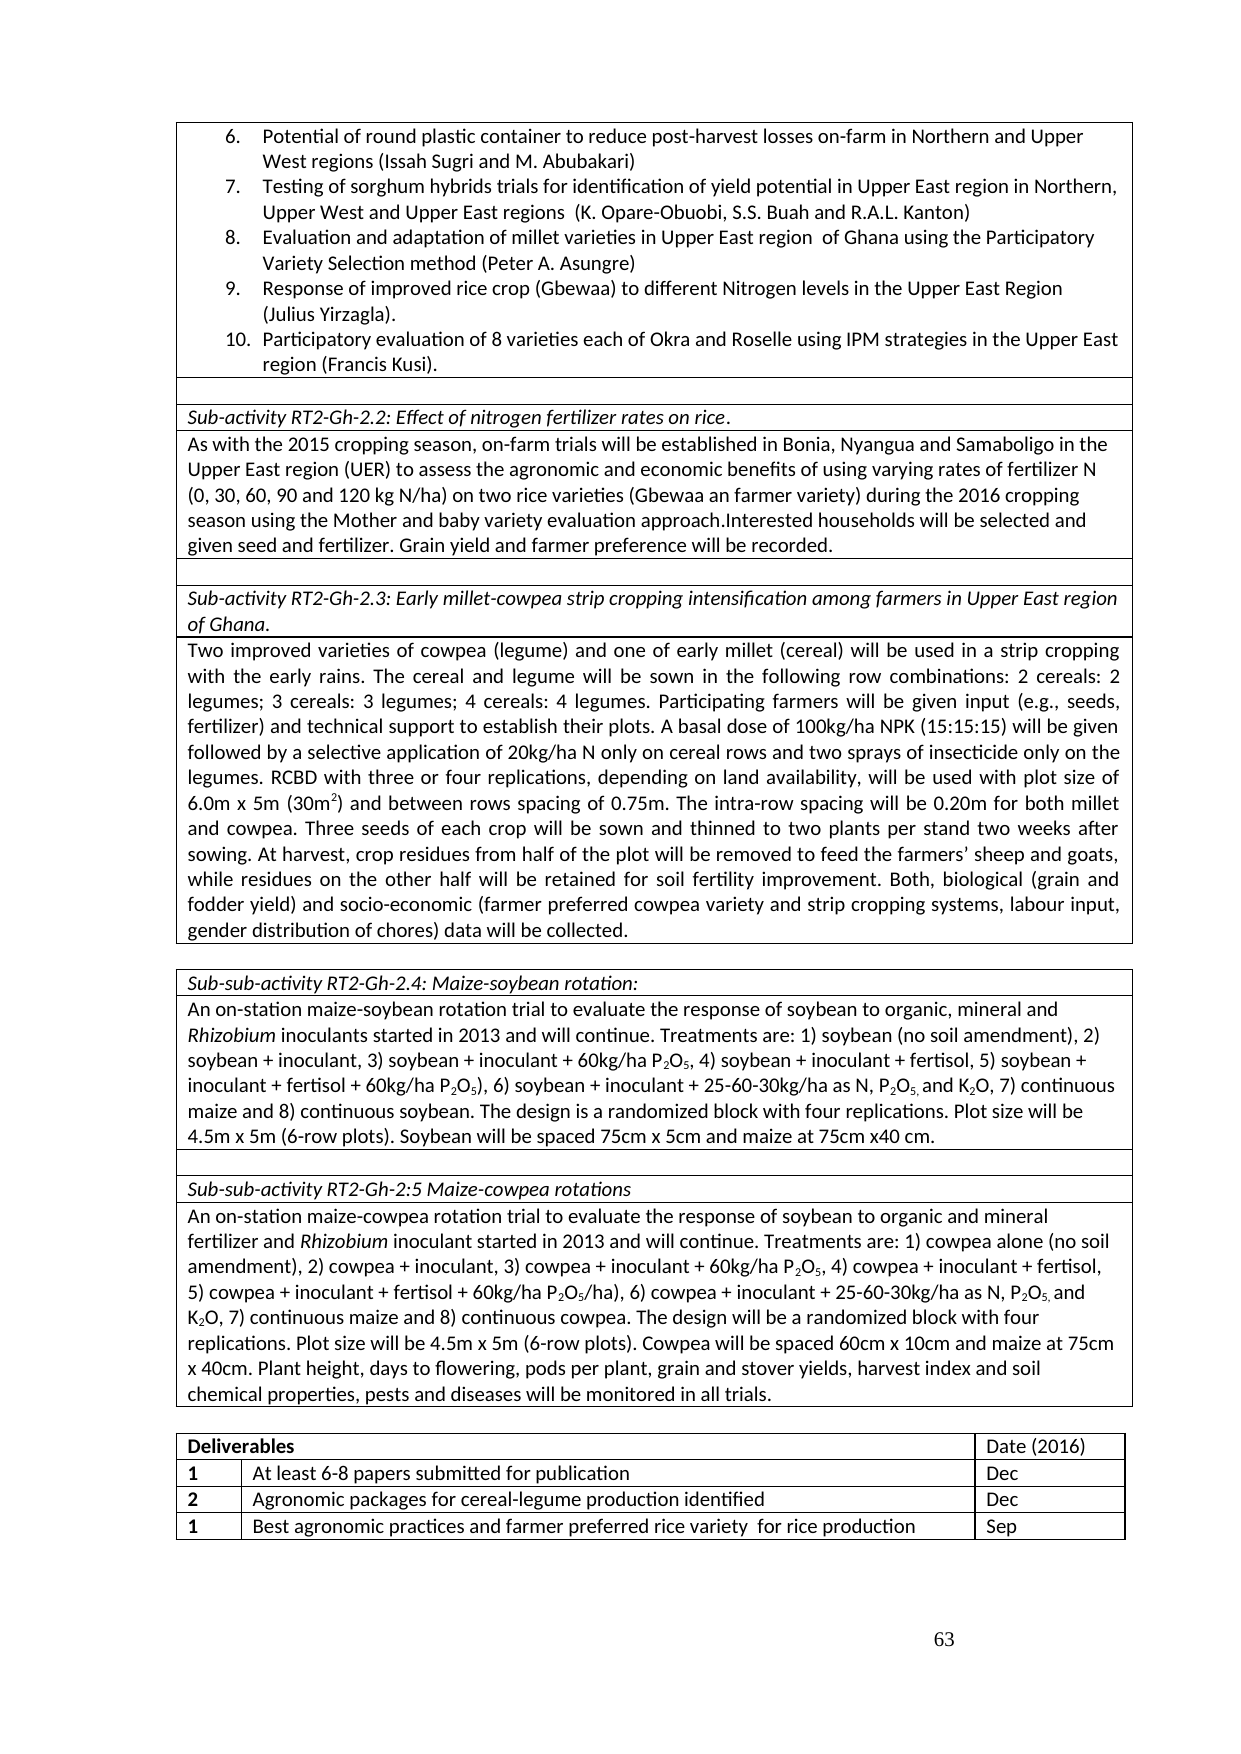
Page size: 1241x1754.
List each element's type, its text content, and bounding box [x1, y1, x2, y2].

table_cell [177, 1150, 1132, 1175]
table_cell Sub-activity RT2-Gh-2.2: Effect of nitrogen fertilizer rates on rice. [177, 405, 1132, 430]
table_cell [177, 378, 1132, 403]
table_cell 1 [177, 1513, 241, 1538]
table_header Date (2016) [976, 1434, 1124, 1459]
table_cell Sep [976, 1513, 1124, 1538]
table_header Sub-sub-activity RT2-Gh-2.4: Maize-soybean rotation: [177, 970, 1132, 995]
table_cell 1 [177, 1460, 241, 1486]
table_cell At least 6-8 papers submitted for publication [242, 1460, 974, 1486]
table_cell Two improved varieties of cowpea (legume) and one of early millet (cereal) will be used in a strip cropping with the early rains. The cereal and legume will be sown in the following row combinations: 2 cereals: 2 legumes; 3 cereals: 3 legumes; 4 cereals: 4 legumes. Participating farmers will be given input (e.g., seeds, fertilizer) and technical support to establish their plots. A basal dose of 100kg/ha NPK (15:15:15) will be given followed by a selective application of 20kg/ha N only on cereal rows and two sprays of insecticide only on the legumes. RCBD with three or four replications, depending on land availability, will be used with plot size of 6.0m x 5m (30m2) and between rows spacing of 0.75m. The intra-row spacing will be 0.20m for both millet and cowpea. Three seeds of each crop will be sown and thinned to two plants per stand two weeks after sowing. At harvest, crop residues from half of the plot will be removed to feed the farmers’ sheep and goats, while residues on the other half will be retained for soil fertility improvement. Both, biological (grain and fodder yield) and socio-economic (farmer preferred cowpea variety and strip cropping systems, labour input, gender distribution of chores) data will be collected. [177, 638, 1132, 942]
table_cell [177, 559, 1132, 584]
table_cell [177, 123, 1132, 377]
table_cell Dec [976, 1487, 1124, 1512]
table_cell As with the 2015 cropping season, on-farm trials will be established in Bonia, Nyangua and Samaboligo in the Upper East region (UER) to assess the agronomic and economic benefits of using varying rates of fertilizer N (0, 30, 60, 90 and 120 kg N/ha) on two rice varieties (Gbewaa an farmer variety) during the 2016 cropping season using the Mother and baby variety evaluation approach.Interested households will be selected and given seed and fertilizer. Grain yield and farmer preference will be recorded. [177, 431, 1132, 558]
table_cell 2 [177, 1487, 241, 1512]
table_cell Best agronomic practices and farmer preferred rice variety for rice production [242, 1513, 974, 1538]
table_cell Sub-activity RT2-Gh-2.3: Early millet-cowpea strip cropping intensification among farmers in Upper East region of Ghana. [177, 586, 1132, 636]
table_cell An on-station maize-cowpea rotation trial to evaluate the response of soybean to organic and mineral fertilizer and Rhizobium inoculant started in 2013 and will continue. Treatments are: 1) cowpea alone (no soil amendment), 2) cowpea + inoculant, 3) cowpea + inoculant + 60kg/ha P2O5, 4) cowpea + inoculant + fertisol, 5) cowpea + inoculant + fertisol + 60kg/ha P2O5/ha), 6) cowpea + inoculant + 25-60-30kg/ha as N, P2O5, and K2O, 7) continuous maize and 8) continuous cowpea. The design will be a randomized block with four replications. Plot size will be 4.5m x 5m (6-row plots). Cowpea will be spaced 60cm x 10cm and maize at 75cm x 40cm. Plant height, days to flowering, pods per plant, grain and stover yields, harvest index and soil chemical properties, pests and diseases will be monitored in all trials. [177, 1203, 1132, 1406]
table_cell An on-station maize-soybean rotation trial to evaluate the response of soybean to organic, mineral and Rhizobium inoculants started in 2013 and will continue. Treatments are: 1) soybean (no soil amendment), 2) soybean + inoculant, 3) soybean + inoculant + 60kg/ha P2O5, 4) soybean + inoculant + fertisol, 5) soybean + inoculant + fertisol + 60kg/ha P2O5), 6) soybean + inoculant + 25-60-30kg/ha as N, P2O5, and K2O, 7) continuous maize and 8) continuous soybean. The design is a randomized block with four replications. Plot size will be 4.5m x 5m (6-row plots). Soybean will be spaced 75cm x 5cm and maize at 75cm x40 cm. [177, 996, 1132, 1149]
table_cell Sub-sub-activity RT2-Gh-2:5 Maize-cowpea rotations [177, 1176, 1132, 1202]
table_header Deliverables [177, 1434, 974, 1459]
table_cell Dec [976, 1460, 1124, 1486]
table_cell Agronomic packages for cereal-legume production identified [242, 1487, 974, 1512]
